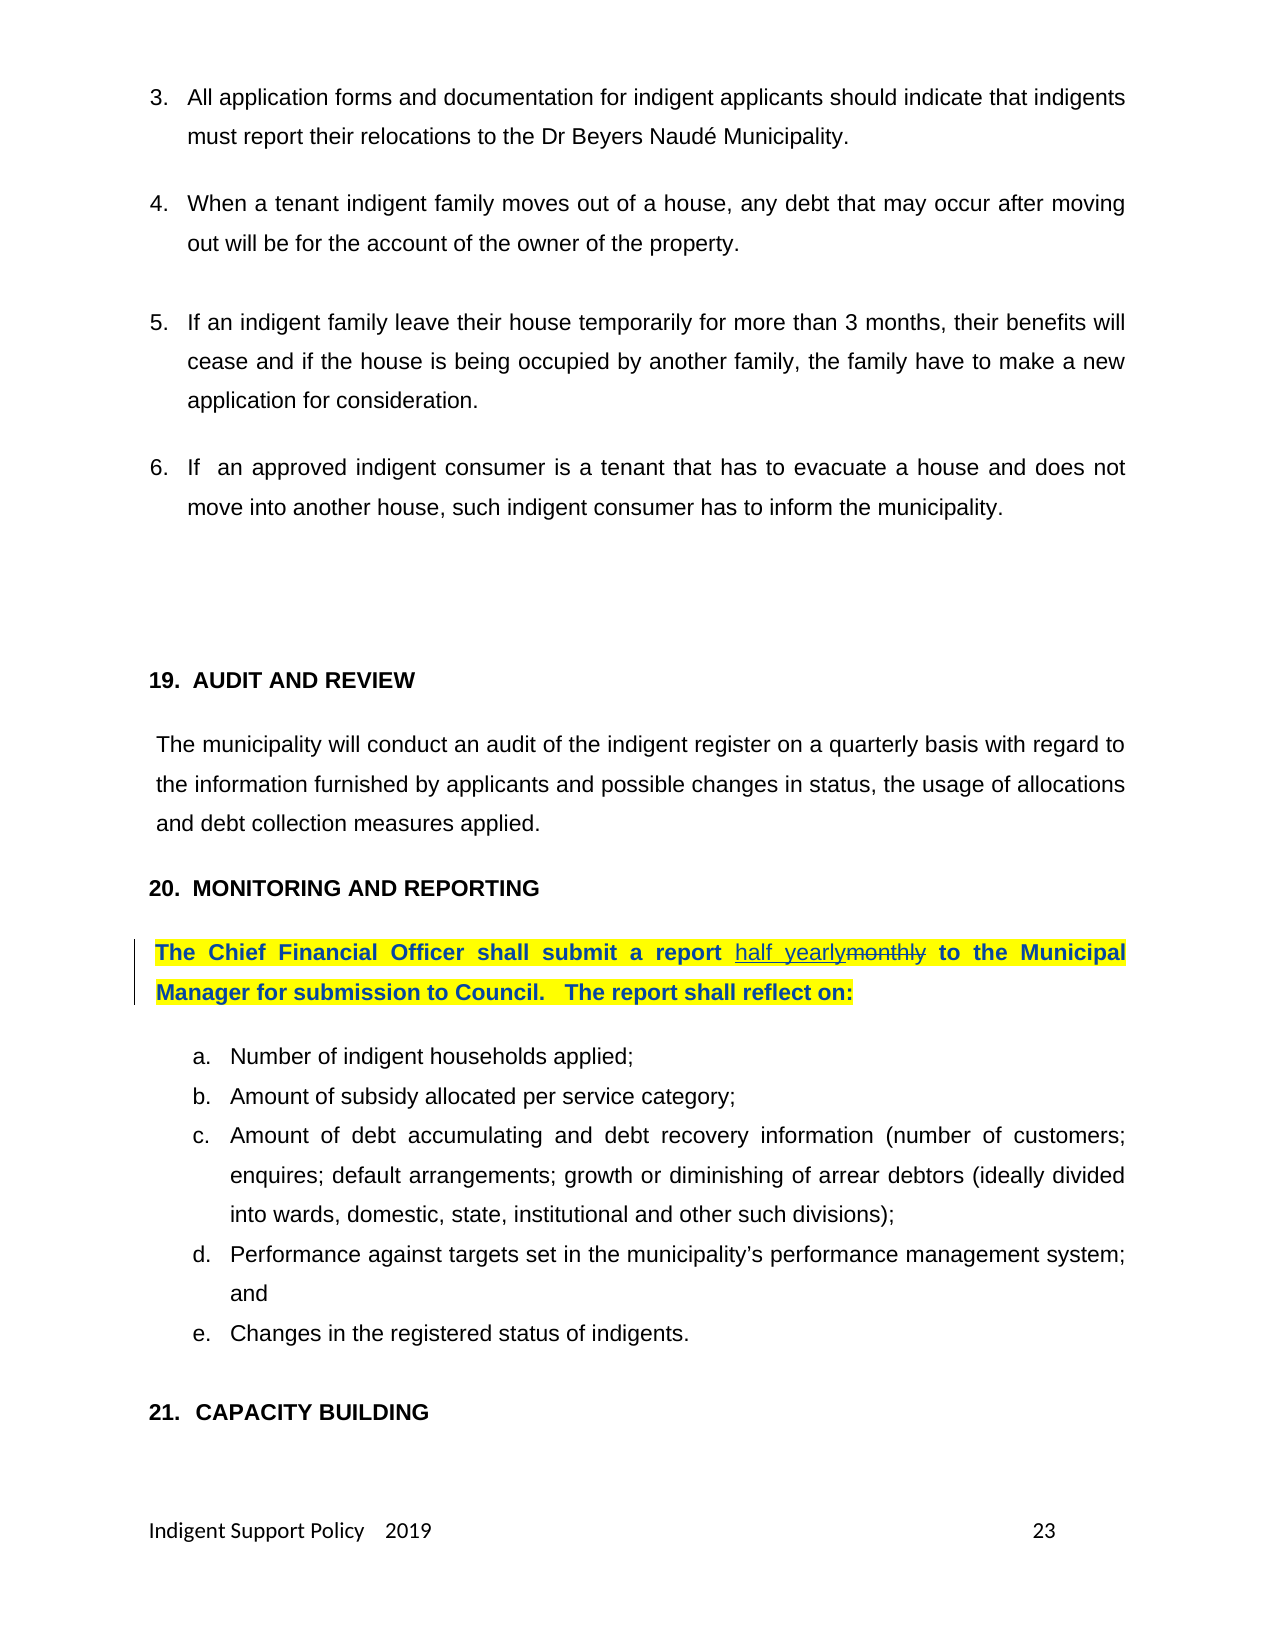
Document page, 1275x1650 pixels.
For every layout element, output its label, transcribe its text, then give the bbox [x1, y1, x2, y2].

list Amount of subsidy allocated per service category; [192, 1083, 1126, 1109]
list CAPACITY BUILDING [148, 1399, 1126, 1425]
list Number of indigent households applied; [192, 1043, 1126, 1070]
list All application forms and documentation for indigent applicants should indicate that indigents must report their relocations to the Dr Beyers Naudé Municipality. [149, 84, 1126, 149]
list Performance against targets set in the municipality’s performance management system; and [192, 1241, 1126, 1307]
text The municipality will conduct an audit of the indigent register on a quarterly basis with regard to the information furnished by applicants and possible changes in status, the usage of allocations and debt collection measures applied. [155, 731, 1126, 837]
list If an approved indigent consumer is a tenant that has to evacuate a house and does not move into another house, such indigent consumer has to inform the municipality. [149, 454, 1126, 520]
list Amount of debt accumulating and debt recovery information (number of customers; enquires; default arrangements; growth or diminishing of arrear debtors (ideally divided into wards, domestic, state, institutional and other such divisions); [192, 1122, 1126, 1228]
list When a tenant indigent family moves out of a house, any debt that may occur after moving out will be for the account of the owner of the property. [149, 190, 1126, 256]
list If an indigent family leave their house temporarily for more than 3 months, their benefits will cease and if the house is being occupied by another family, the family have to make a new application for consideration. [149, 308, 1126, 414]
text The Chief Financial Officer shall submit a report to the Municipal Manager for submission to Council. The report shall reflect on: [155, 966, 1126, 1005]
list MONITORING AND REPORTING [148, 875, 1126, 901]
list Changes in the registered status of indigents. [192, 1320, 1126, 1346]
list AUDIT AND REVIEW [148, 667, 1126, 693]
